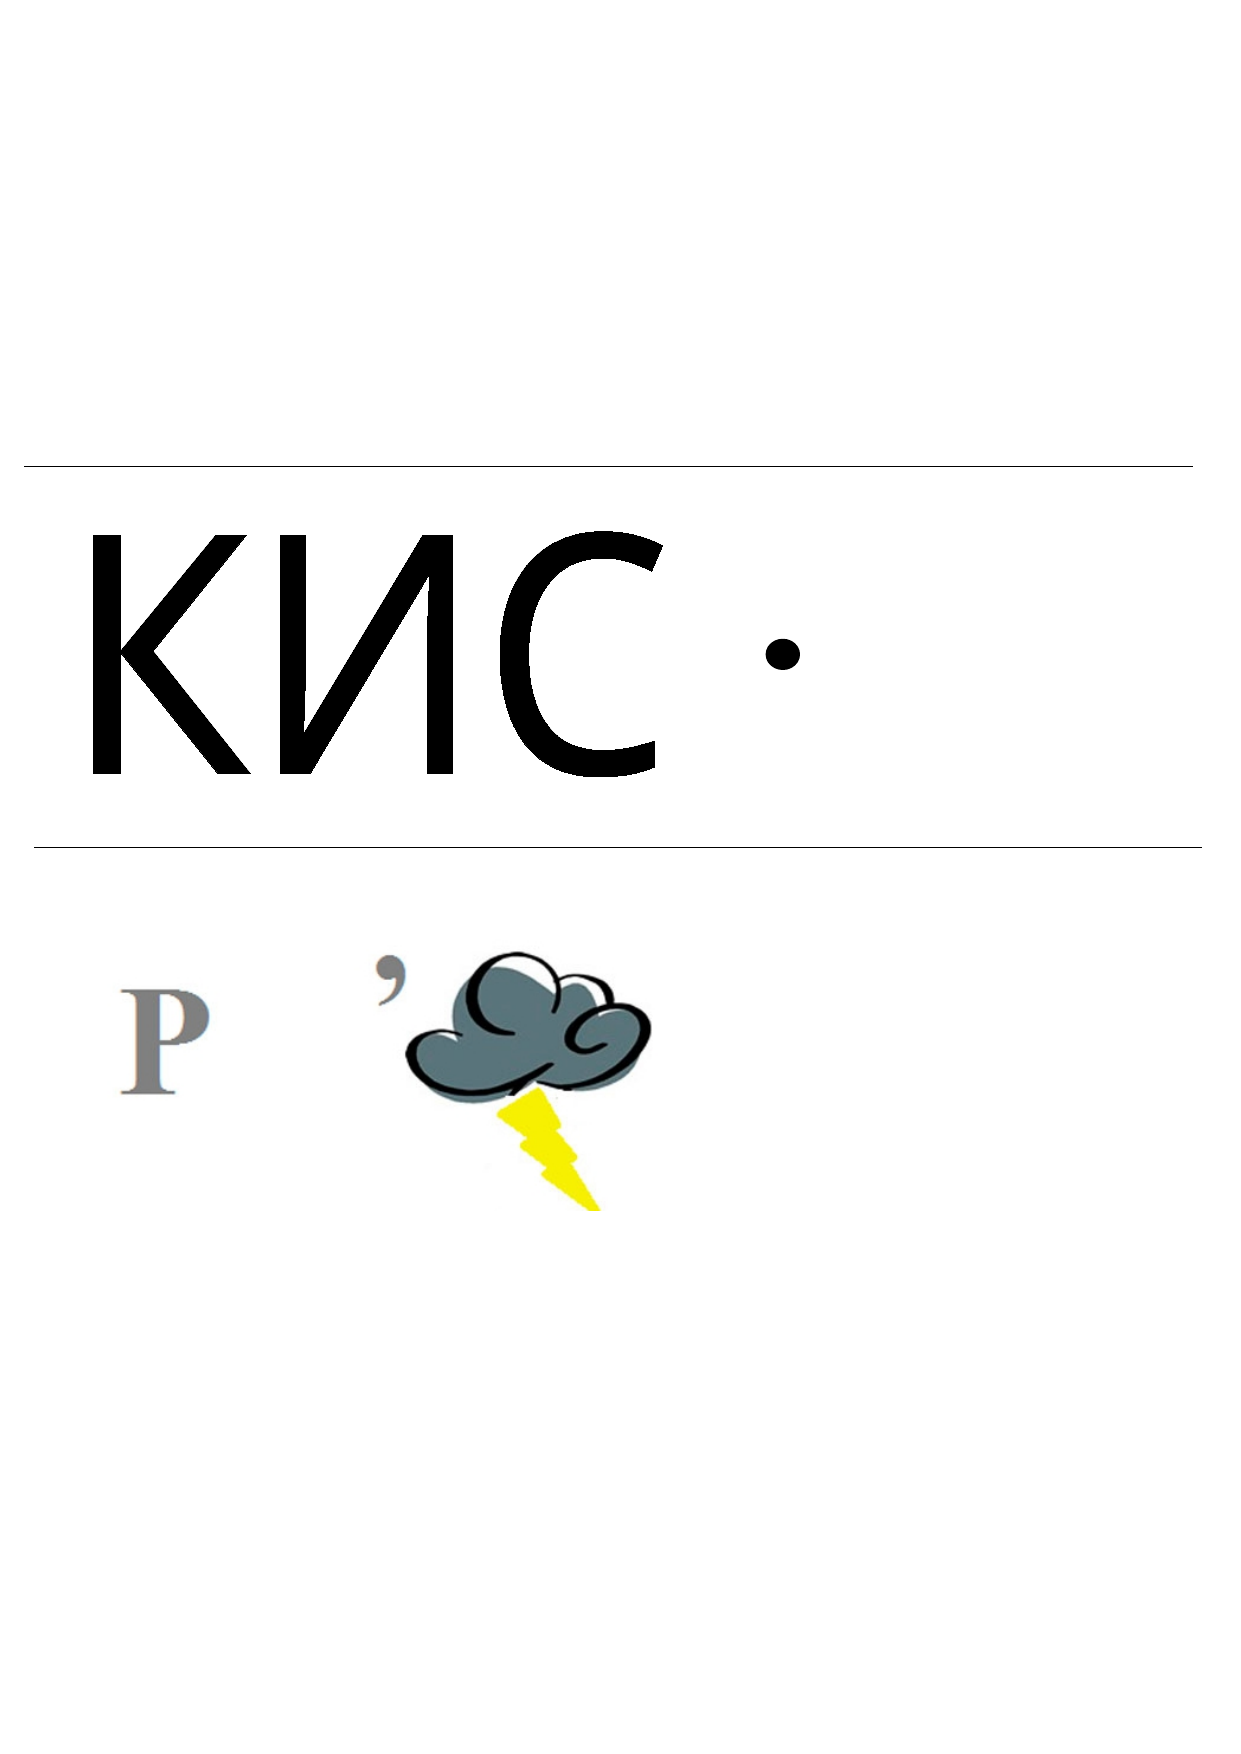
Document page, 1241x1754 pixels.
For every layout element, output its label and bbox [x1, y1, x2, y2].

picture [75, 914, 721, 1211]
